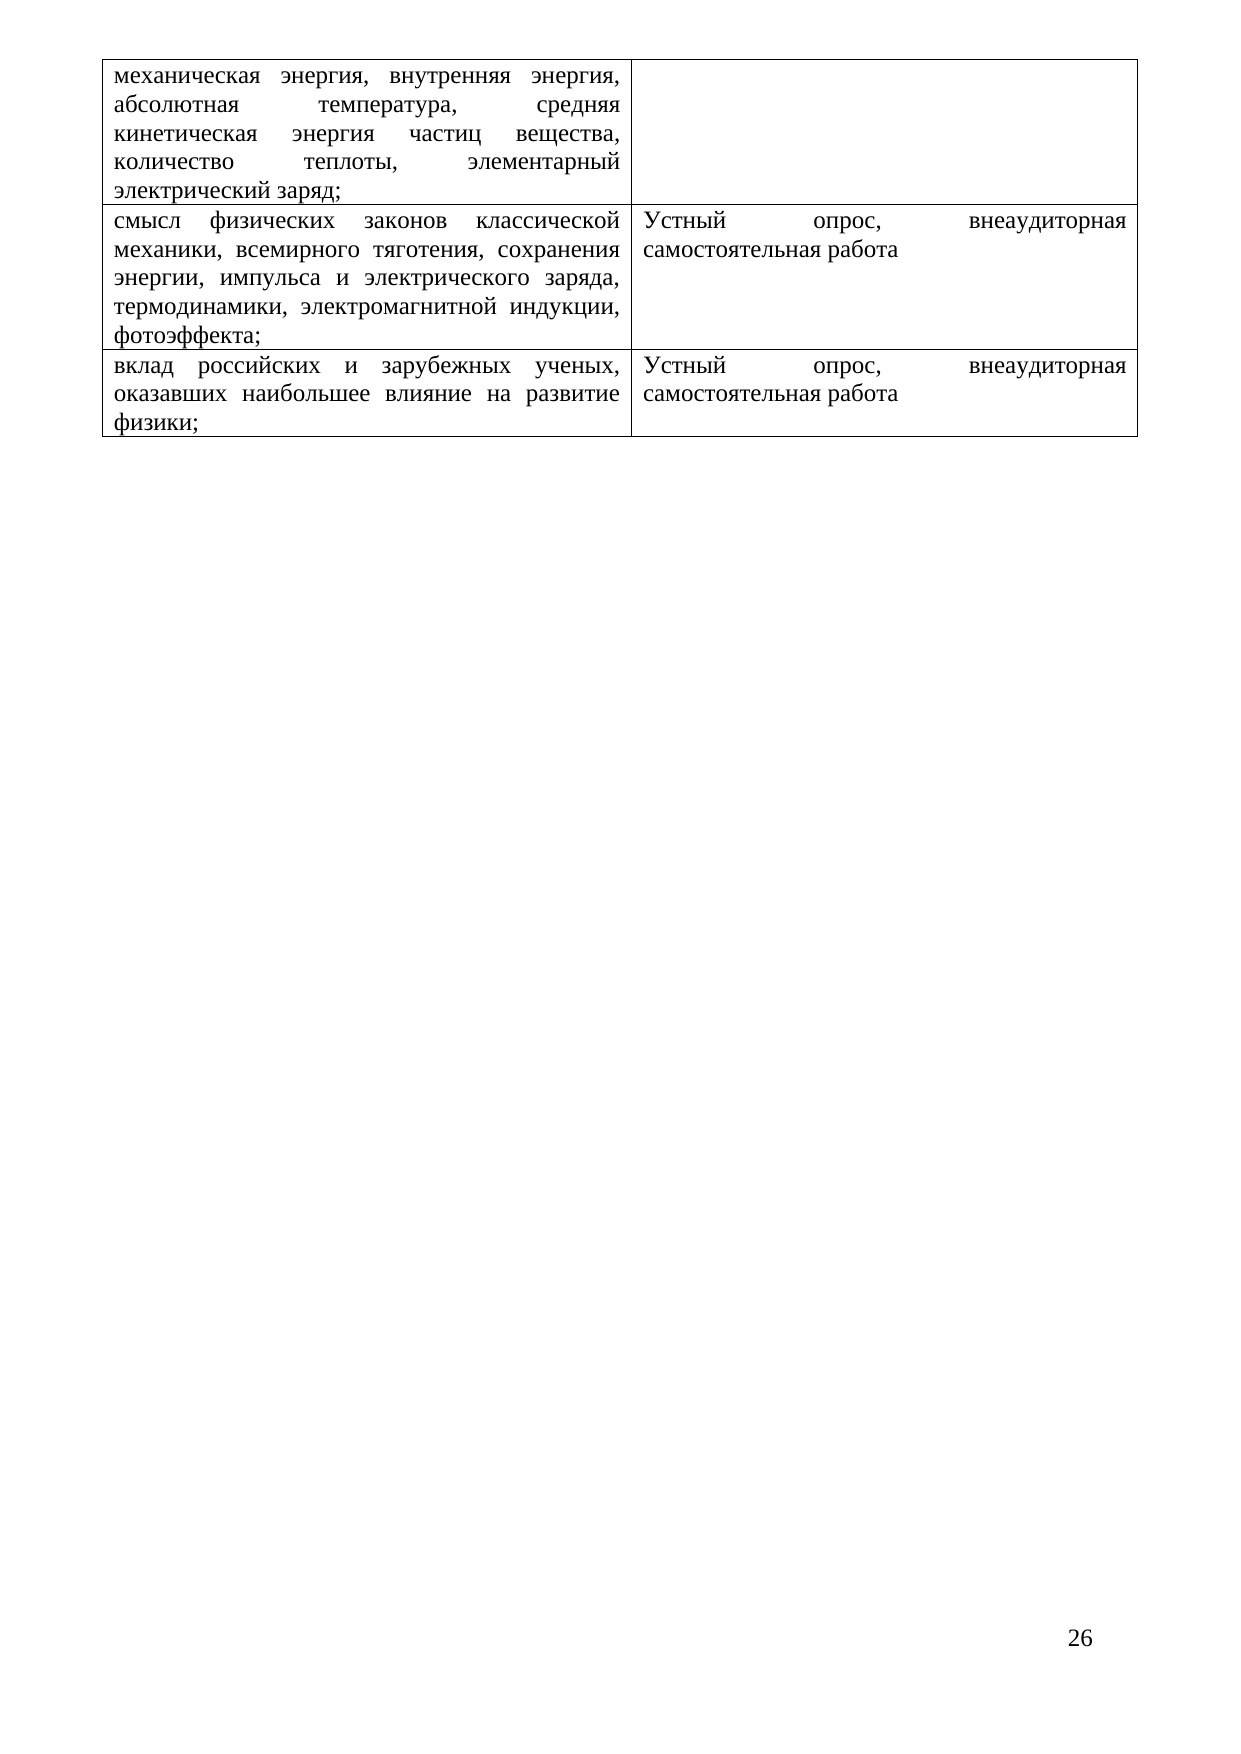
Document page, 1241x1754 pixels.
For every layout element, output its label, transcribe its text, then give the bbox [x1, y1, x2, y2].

table_cell вклад российских и зарубежных ученых, оказавших наибольшее влияние на развитие физики; [103, 350, 631, 436]
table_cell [632, 60, 1137, 204]
table_cell Устный опрос, внеаудиторная самостоятельная работа [632, 350, 1137, 436]
table_cell Устный опрос, внеаудиторная самостоятельная работа [632, 205, 1137, 349]
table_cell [103, 60, 631, 204]
table_cell смысл физических законов классической механики, всемирного тяготения, сохранения энергии, импульса и электрического заряда, термодинамики, электромагнитной индукции, фотоэффекта; [103, 205, 631, 349]
